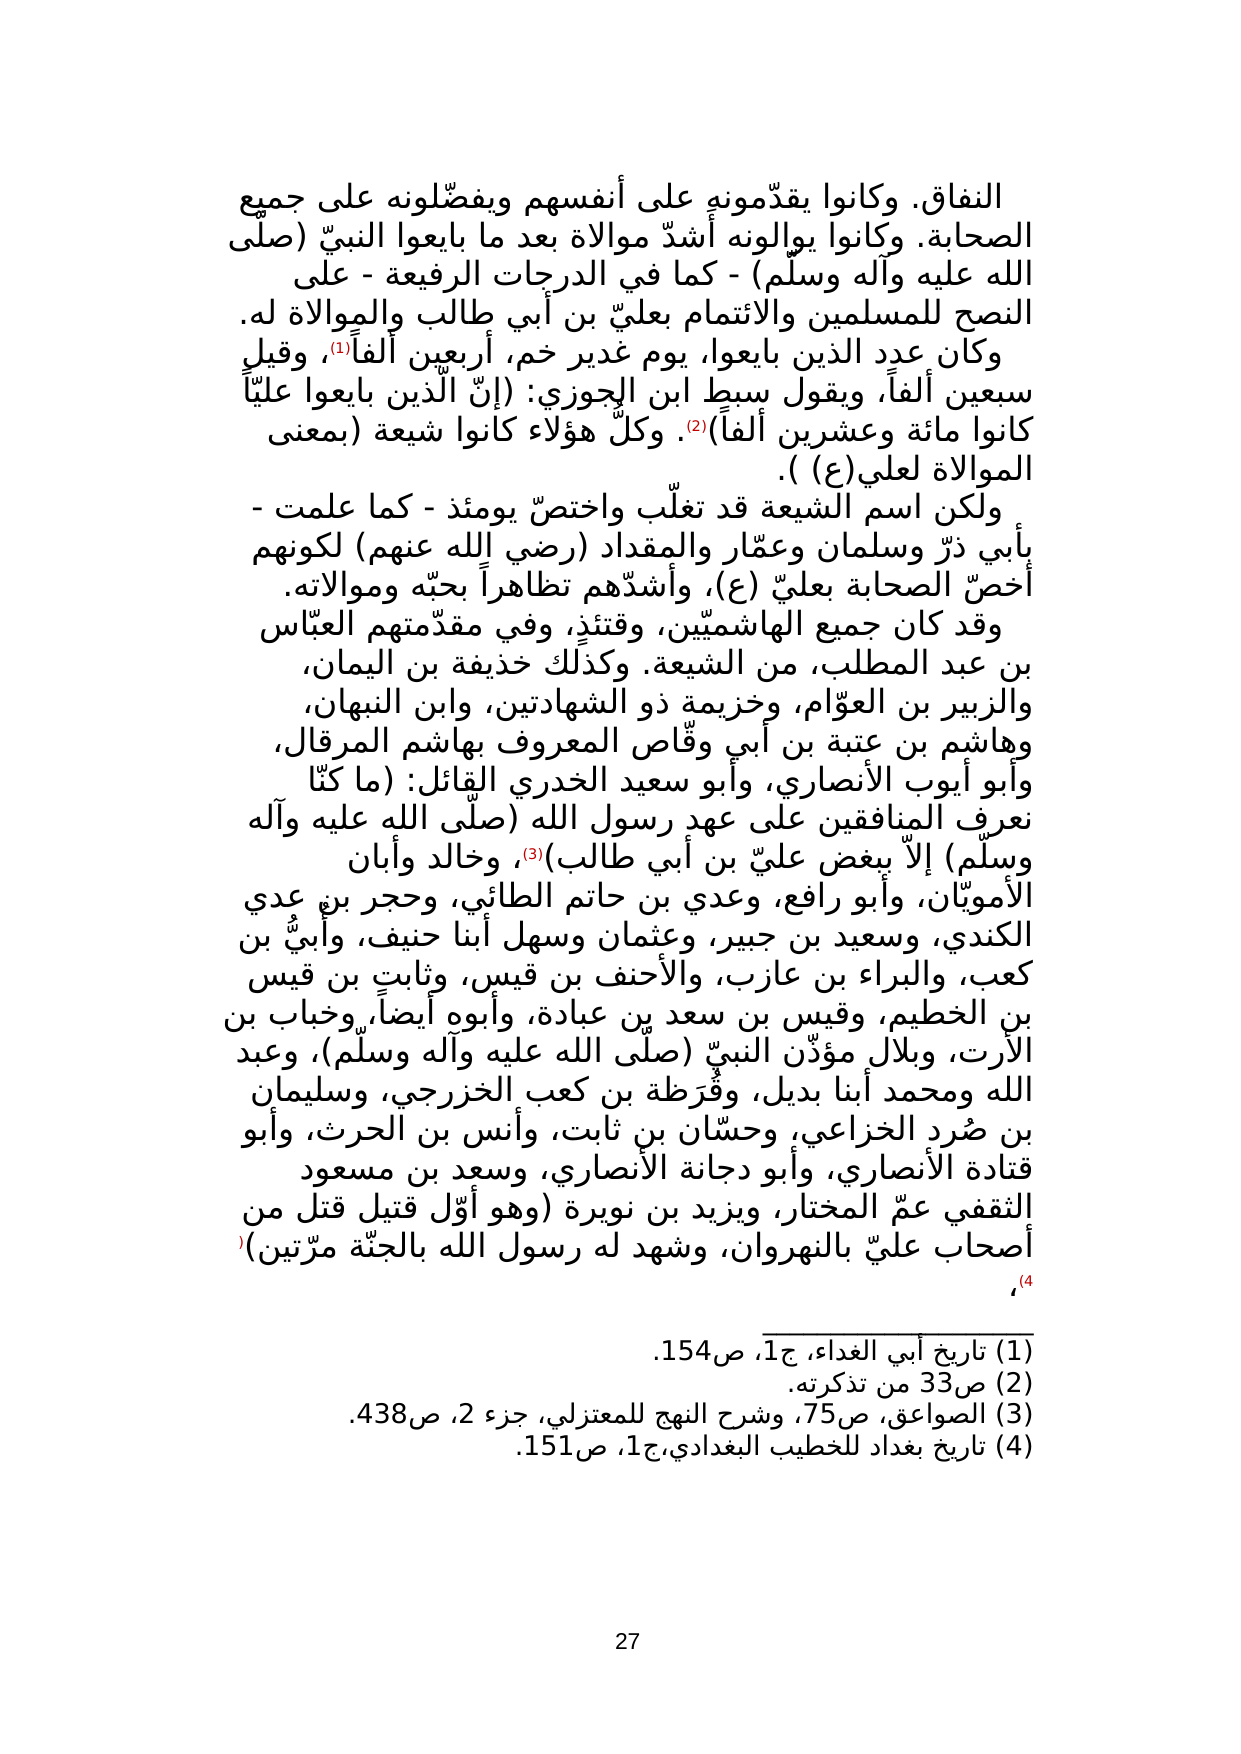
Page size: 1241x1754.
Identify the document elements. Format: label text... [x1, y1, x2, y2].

text وكان عدد الذين بايعوا، يوم غدير خم، أربعين ألفاً(1)، وقيل سبعين ألفاً، ويقول سبط ابن الجوزي: (إنّ الّذين بايعوا عليّاً كانوا مائة وعشرين ألفاً)(2). وكلُّ هؤلاء كانوا شيعة (بمعنى الموالاة لعلي(ع) ). [222, 333, 1033, 488]
text (4) تاريخ بغداد للخطيب البغدادي،ج1، ص151. [222, 1430, 1033, 1462]
text (3) الصواعق، ص75، وشرح النهج للمعتزلي، جزء 2، ص438. [222, 1399, 1033, 1430]
text النفاق. وكانوا يقدّمونه على أنفسهم ويفضّلونه على جميع الصحابة. وكانوا يوالونه أَشدّ موالاة بعد ما بايعوا النبيّ (صلّى الله عليه وآله وسلّم) - كما في الدرجات الرفيعة - على النصح للمسلمين والائتمام بعليّ بن أبي طالب والموالاة له. [222, 177, 1033, 333]
text (1) تاريخ أبي الغداء، ج1، ص154. [222, 1336, 1033, 1367]
text وقد كان جميع الهاشميّين، وقتئذٍ، وفي مقدّمتهم العبّاس بن عبد المطلب، من الشيعة. وكذلك خذيفة بن اليمان، والزبير بن العوّام، وخزيمة ذو الشهادتين، وابن النبهان، وهاشم بن عتبة بن أبي وقّاص المعروف بهاشم المرقال، وأبو أيوب الأنصاري، وأبو سعيد الخدري القائل: (ما كنّا نعرف المنافقين على عهد رسول الله (صلّى الله عليه وآله وسلّم) إلاّ ببغض عليّ بن أبي طالب)(3)، وخالد وأبان الأمويّان، وأبو رافع، وعدي بن حاتم الطائي، وحجر بن عدي الكندي، وسعيد بن جبير، وعثمان وسهل أبنا حنيف، وأُبيُّ بن كعب، والبراء بن عازب، والأحنف بن قيس، وثابت بن قيس بن الخطيم، وقيس بن سعد بن عبادة، وأبوه أيضاً، وخباب بن الأرت، وبلال مؤذّن النبيّ (صلّى الله عليه وآله وسلّم)، وعبد الله ومحمد أبنا بديل، وقُرَظة بن كعب الخزرجي، وسليمان بن صُرد الخزاعي، وحسّان بن ثابت، وأنس بن الحرث، وأبو قتادة الأنصاري، وأبو دجانة الأنصاري، وسعد بن مسعود الثقفي عمّ المختار، ويزيد بن نويرة (وهو أوّل قتيل قتل من أصحاب عليّ بالنهروان، وشهد له رسول الله بالجنّة مرّتين)(4)، [222, 604, 1033, 1304]
text ولكن اسم الشيعة قد تغلّب واختصّ يومئذ - كما علمت - بأبي ذرّ وسلمان وعمّار والمقداد (رضي الله عنهم) لكونهم أخصّ الصحابة بعليّ (ع)، وأشدّهم تظاهراً بحبّه وموالاته. [222, 488, 1033, 604]
text ____________________ [222, 1304, 1033, 1336]
text (2) ص33 من تذكرته. [222, 1367, 1033, 1399]
